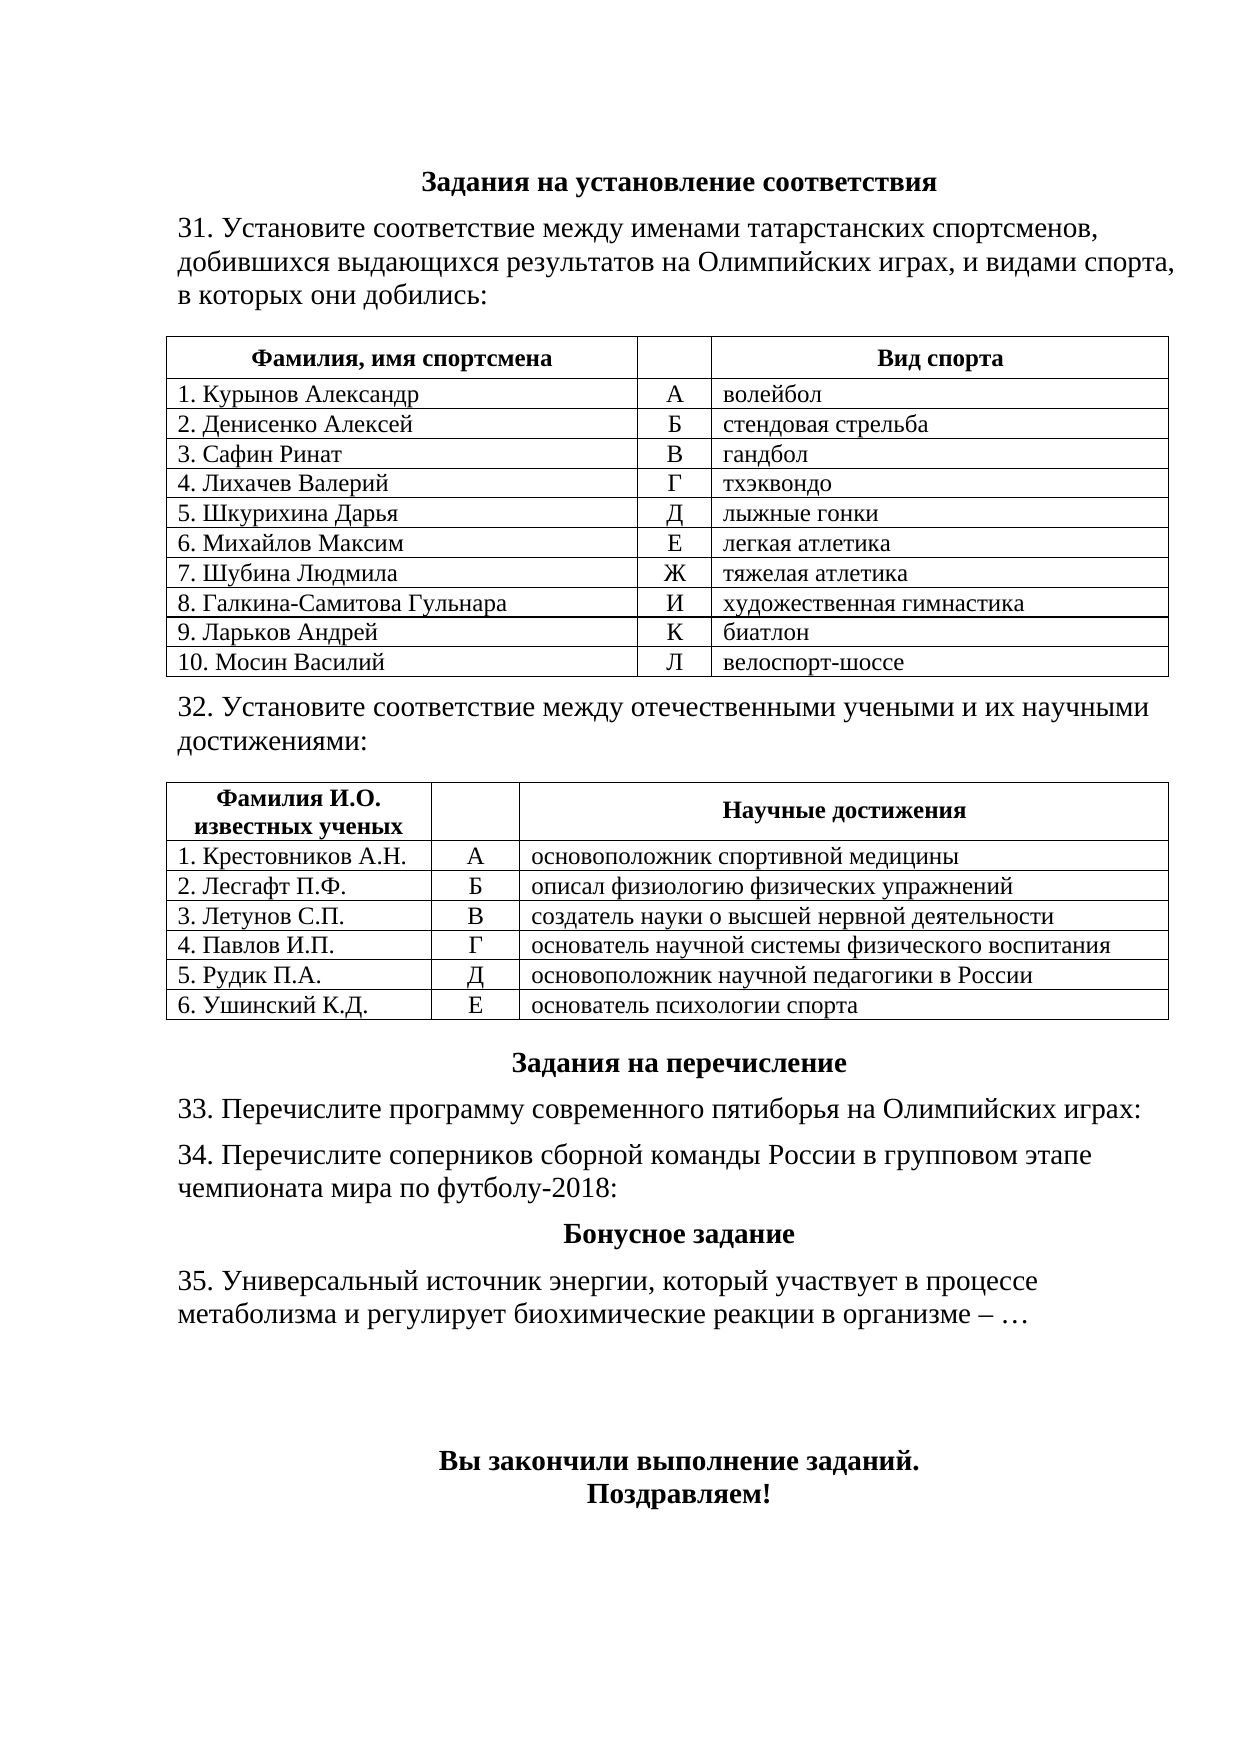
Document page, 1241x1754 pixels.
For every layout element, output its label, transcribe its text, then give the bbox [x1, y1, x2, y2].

table_cell 2. Лесгафт П.Ф. [167, 871, 431, 900]
table_cell волейбол [712, 379, 1168, 408]
table_cell Д [638, 498, 711, 527]
text 35. Универсальный источник энергии, который участвует в процессе метаболизма и регулирует биохимические реакции в организме – … [177, 1263, 1181, 1330]
table_cell 7. Шубина Людмила [167, 558, 637, 587]
table_cell А [432, 841, 519, 870]
table_header Фамилия, имя спортсмена [167, 337, 637, 378]
table_cell велоспорт-шоссе [712, 647, 1168, 676]
table_cell основоположник научной педагогики в России [520, 960, 1168, 989]
table_cell основатель научной системы физического воспитания [520, 931, 1168, 959]
table_cell 4. Павлов И.П. [167, 931, 431, 959]
table_cell Е [638, 528, 711, 557]
table_cell И [638, 588, 711, 616]
table_cell 5. Рудик П.А. [167, 960, 431, 989]
table_cell 9. Ларьков Андрей [167, 618, 637, 646]
table_cell 5. Шкурихина Дарья [167, 498, 637, 527]
table_cell гандбол [712, 439, 1168, 467]
table_cell 3. Летунов С.П. [167, 901, 431, 929]
table_cell 10. Мосин Василий [167, 647, 637, 676]
table_cell 3. Сафин Ринат [167, 439, 637, 467]
table_cell А [638, 379, 711, 408]
table_cell художественная гимнастика [712, 588, 1168, 616]
table_cell тхэквондо [712, 469, 1168, 497]
table_cell Б [638, 409, 711, 438]
table_cell описал физиологию физических упражнений [520, 871, 1168, 900]
table_cell основоположник спортивной медицины [520, 841, 1168, 870]
table_cell биатлон [712, 618, 1168, 646]
table_header Вид спорта [712, 337, 1168, 378]
table_cell 1. Крестовников А.Н. [167, 841, 431, 870]
table_cell тяжелая атлетика [712, 558, 1168, 587]
table_cell лыжные гонки [712, 498, 1168, 527]
table_cell Г [638, 469, 711, 497]
table_header [432, 783, 519, 840]
table_cell 6. Ушинский К.Д. [167, 990, 431, 1019]
table_cell Б [432, 871, 519, 900]
text Бонусное задание [177, 1217, 1181, 1250]
table_cell 4. Лихачев Валерий [167, 469, 637, 497]
table_cell Г [432, 931, 519, 959]
table_cell Ж [638, 558, 711, 587]
table_cell Е [432, 990, 519, 1019]
table_cell 8. Галкина-Самитова Гульнара [167, 588, 637, 616]
table_cell основатель психологии спорта [520, 990, 1168, 1019]
table_cell 1. Курынов Александр [167, 379, 637, 408]
table_header Научные достижения [520, 783, 1168, 840]
table_header [638, 337, 711, 378]
text 33. Перечислите программу современного пятиборья на Олимпийских играх: [177, 1091, 1181, 1124]
text Поздравляем! [177, 1476, 1181, 1510]
table_cell создатель науки о высшей нервной деятельности [520, 901, 1168, 929]
text 32. Установите соответствие между отечественными учеными и их научными достижениями: [177, 689, 1181, 757]
text 34. Перечислите соперников сборной команды России в групповом этапе чемпионата мира по футболу-2018: [177, 1137, 1181, 1204]
table_cell В [432, 901, 519, 929]
table_cell 2. Денисенко Алексей [167, 409, 637, 438]
text Вы закончили выполнение заданий. [177, 1443, 1181, 1476]
table_cell К [638, 618, 711, 646]
table_cell стендовая стрельба [712, 409, 1168, 438]
table_cell Д [432, 960, 519, 989]
table_cell Л [638, 647, 711, 676]
table_cell легкая атлетика [712, 528, 1168, 557]
table_header Фамилия И.О. известных ученых [167, 783, 431, 840]
text Задания на перечисление [177, 1045, 1181, 1078]
text 31. Установите соответствие между именами татарстанских спортсменов, добившихся выдающихся результатов на Олимпийских играх, и видами спорта, в которых они добились: [177, 210, 1181, 311]
text Задания на установление соответствия [177, 164, 1181, 198]
table_cell 6. Михайлов Максим [167, 528, 637, 557]
table_cell В [638, 439, 711, 467]
